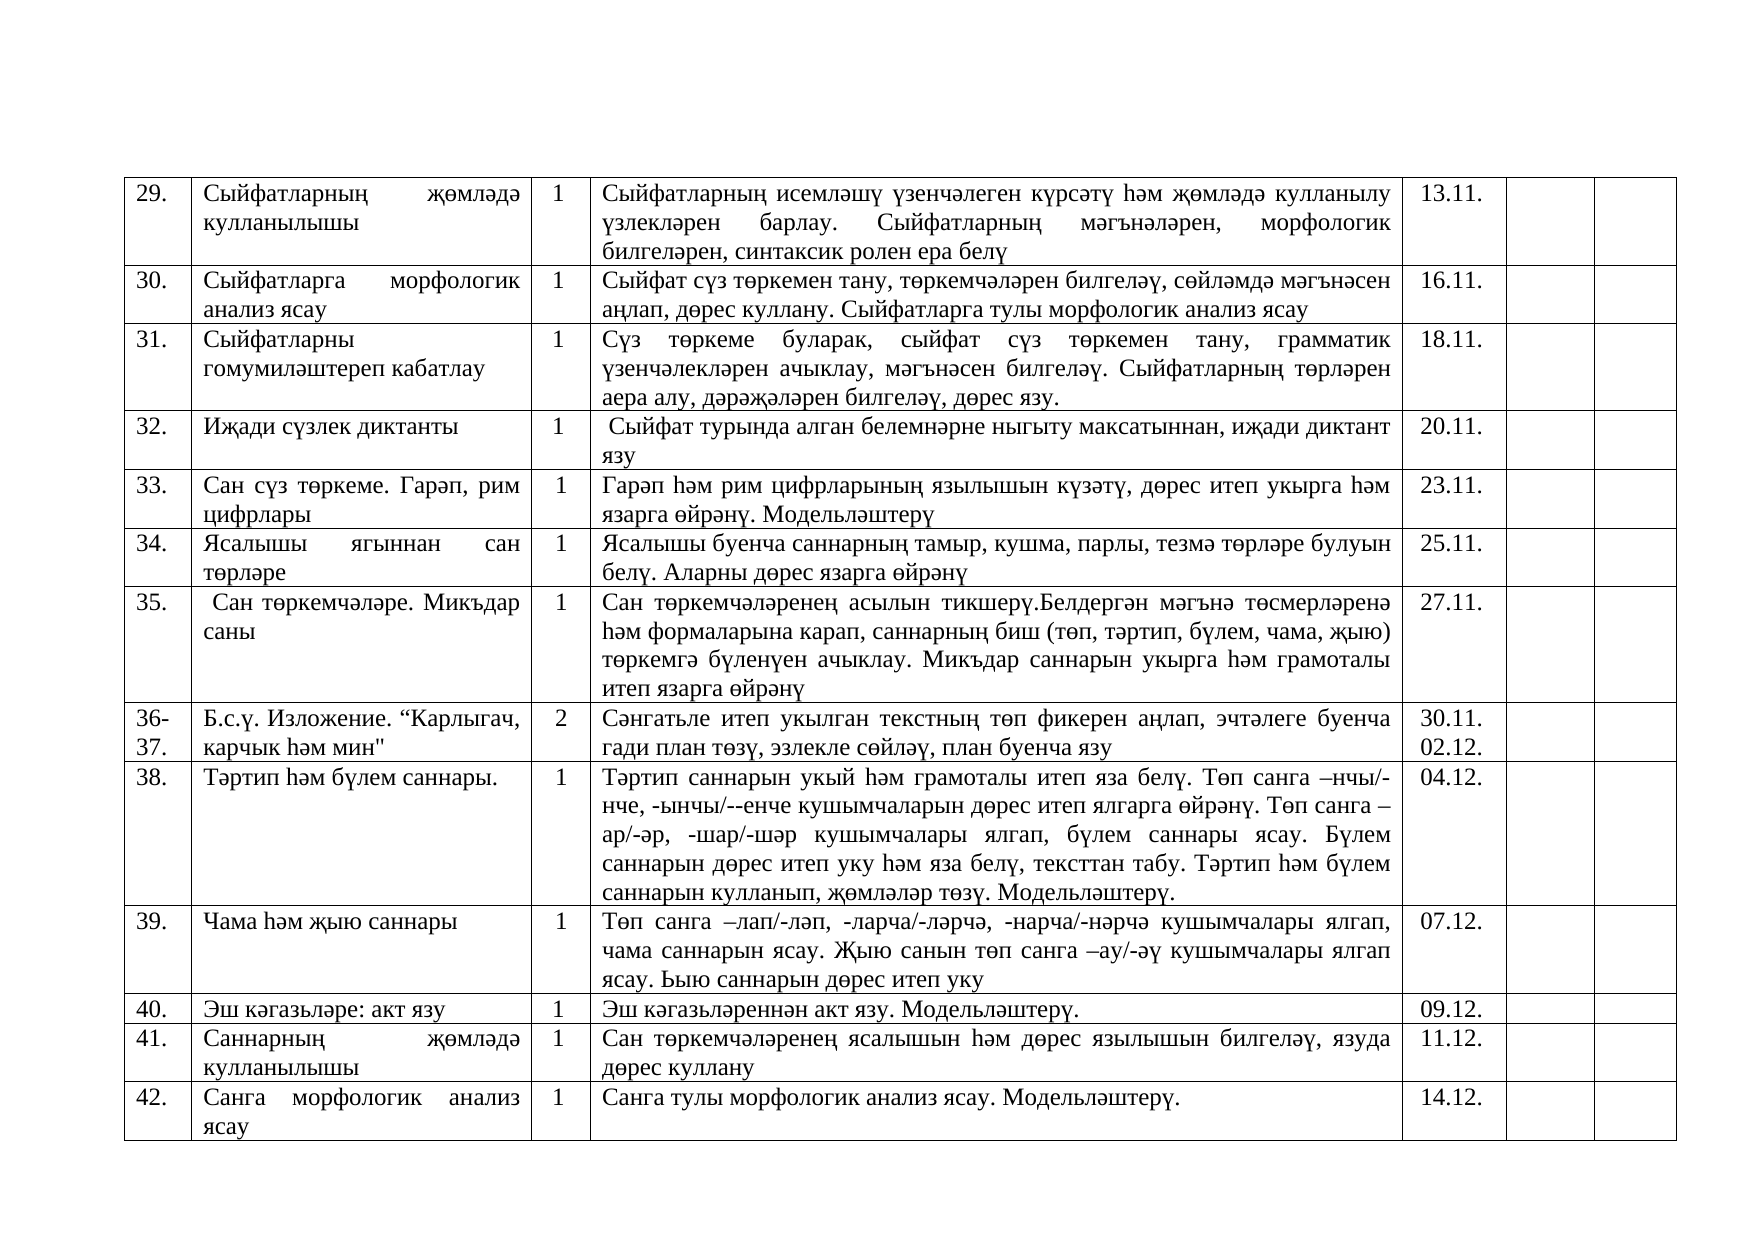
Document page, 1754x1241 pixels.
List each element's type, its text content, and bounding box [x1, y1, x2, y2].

table_cell 1 [532, 1024, 590, 1081]
table_cell 34. [125, 529, 191, 586]
table_cell [1507, 1082, 1594, 1139]
table_cell [1595, 324, 1676, 410]
table_cell Сан төркемчәләренең ясалышын һәм дөрес язылышын билгеләү, язуда дөрес куллану [591, 1024, 1402, 1081]
table_cell 41. [125, 1024, 191, 1081]
table_cell [1595, 266, 1676, 323]
table_cell Сәнгатьле итеп укылган текстның төп фикерен аңлап, эчтәлеге буенча гади план төзү, эзлекле сөйләү, план буенча язу [591, 703, 1402, 761]
table_cell [1595, 703, 1676, 761]
table_cell 11.12. [1403, 1024, 1506, 1081]
table_cell [1595, 1082, 1676, 1139]
table_cell [1507, 324, 1594, 410]
table_cell 36-37. [125, 703, 191, 761]
table_cell Ясалышы ягыннан сан төрләре [192, 529, 531, 586]
table_cell 1 [532, 324, 590, 410]
table_cell [1595, 906, 1676, 993]
table_cell 27.11. [1403, 587, 1506, 702]
table_cell 1 [532, 178, 590, 264]
table_cell [1507, 411, 1594, 469]
table_cell Сыйфат сүз төркемен тану, төркемчәләрен билгеләү, сөйләмдә мәгънәсен аңлап, дөрес куллану. Сыйфатларга тулы морфологик анализ ясау [591, 266, 1402, 323]
table_cell 1 [532, 1082, 590, 1139]
table_cell [1595, 994, 1676, 1022]
table_cell [1595, 587, 1676, 702]
table_cell Б.с.ү. Изложение. “Карлыгач, карчык һәм мин" [192, 703, 531, 761]
table_cell 13.11. [1403, 178, 1506, 264]
table_cell [1507, 906, 1594, 993]
table_cell 14.12. [1403, 1082, 1506, 1139]
table_cell 40. [125, 994, 191, 1022]
table_cell [1507, 1024, 1594, 1081]
table_cell Сан сүз тɵркеме. Гарəп, рим цифрлары [192, 470, 531, 527]
table_cell Эш кәгазьләреннән акт язу. Модельләштерү. [591, 994, 1402, 1022]
table_cell 1 [532, 587, 590, 702]
table_cell 1 [532, 762, 590, 905]
table_cell [1595, 529, 1676, 586]
table_cell 18.11. [1403, 324, 1506, 410]
table_cell [1595, 178, 1676, 264]
table_cell Сүз төркеме буларак, сыйфат сүз төркемен тану, грамматик үзенчәлекләрен ачыклау, мәгънәсен билгеләү. Сыйфатларның төрләрен аера алу, дәрәҗәләрен билгеләү, дөрес язу. [591, 324, 1402, 410]
table_cell 42. [125, 1082, 191, 1139]
table_cell 23.11. [1403, 470, 1506, 527]
table_cell [1595, 411, 1676, 469]
table_cell [1507, 587, 1594, 702]
table_cell 20.11. [1403, 411, 1506, 469]
table_cell 07.12. [1403, 906, 1506, 993]
table_cell [1595, 762, 1676, 905]
table_cell Тәртип саннарын укый һәм грамоталы итеп яза белү. Төп санга –нчы/-нче, -ынчы/--енче кушымчаларын дөрес итеп ялгарга өйрәнү. Төп санга –ар/-әр, -шар/-шәр кушымчалары ялгап, бүлем саннары ясау. Бүлем саннарын дөрес итеп уку һәм яза белү, тексттан табу. Тәртип һәм бүлем саннарын кулланып, җөмләләр төзү. Модельләштерү. [591, 762, 1402, 905]
table_cell [1507, 994, 1594, 1022]
table_cell 04.12. [1403, 762, 1506, 905]
table_cell Чама һәм җыю саннары [192, 906, 531, 993]
table_cell 32. [125, 411, 191, 469]
table_cell 30. [125, 266, 191, 323]
table_cell [1507, 529, 1594, 586]
table_cell Сыйфат турында алган белемнәрне ныгыту максатыннан, иҗади диктант язу [591, 411, 1402, 469]
table_cell Сыйфатларның җөмләдә кулланылышы [192, 178, 531, 264]
table_cell [1507, 703, 1594, 761]
table_cell [1507, 178, 1594, 264]
table_cell 1 [532, 906, 590, 993]
table_cell [1507, 762, 1594, 905]
table_cell 35. [125, 587, 191, 702]
table_cell [1507, 266, 1594, 323]
table_cell Санга тулы морфологик анализ ясау. Модельләштерү. [591, 1082, 1402, 1139]
table_cell Иҗади сүзлек диктанты [192, 411, 531, 469]
table_cell Санга морфологик анализ ясау [192, 1082, 531, 1139]
table_cell Тәртип һәм бүлем саннары. [192, 762, 531, 905]
table_cell Сыйфатларның исемләшү үзенчәлеген күрсәтү һәм җөмләдә кулланылу үзлекләрен барлау. Сыйфатларның мәгънәләрен, морфологик билгеләрен, синтаксик ролен ера белү [591, 178, 1402, 264]
table_cell 29. [125, 178, 191, 264]
table_cell Гарəп һәм рим цифрларының язылышын күзәтү, дөрес итеп укырга һәм язарга өйрәнү. Модельләштерү [591, 470, 1402, 527]
table_cell 30.11. 02.12. [1403, 703, 1506, 761]
table_cell [1595, 470, 1676, 527]
table_cell 33. [125, 470, 191, 527]
table_cell Төп санга –лап/-ләп, -ларча/-ләрчә, -нарча/-нәрчә кушымчалары ялгап, чама саннарын ясау. Җыю санын төп санга –ау/-әү кушымчалары ялгап ясау. Ьыю саннарын дөрес итеп уку [591, 906, 1402, 993]
table_cell Эш кәгазьләре: акт язу [192, 994, 531, 1022]
table_cell 1 [532, 411, 590, 469]
table_cell 09.12. [1403, 994, 1506, 1022]
table_cell Саннарның җөмләдә кулланылышы [192, 1024, 531, 1081]
table_cell 16.11. [1403, 266, 1506, 323]
table_cell Ясалышы буенча саннарның тамыр, кушма, парлы, тезмә төрләре булуын белү. Аларны дөрес язарга өйрәнү [591, 529, 1402, 586]
table_cell Сыйфатларны гомумиләштереп кабатлау [192, 324, 531, 410]
table_cell 25.11. [1403, 529, 1506, 586]
table_cell Сыйфатларга морфологик анализ ясау [192, 266, 531, 323]
table_cell 1 [532, 266, 590, 323]
table_cell [1595, 1024, 1676, 1081]
table_cell 1 [532, 529, 590, 586]
table_cell Сан төркемчәләре. Микъдар саны [192, 587, 531, 702]
table_cell Сан төркемчәләренең асылын тикшерү.Белдергән мәгънә төсмерләренә һәм формаларына карап, саннарның биш (төп, тәртип, бүлем, чама, җыю) төркемгә бүленүен ачыклау. Микъдар саннарын укырга һәм грамоталы итеп язарга өйрәнү [591, 587, 1402, 702]
table_cell 1 [532, 470, 590, 527]
table_cell 39. [125, 906, 191, 993]
table_cell 31. [125, 324, 191, 410]
table_cell [1507, 470, 1594, 527]
table_cell 2 [532, 703, 590, 761]
table_cell 1 [532, 994, 590, 1022]
table_cell 38. [125, 762, 191, 905]
